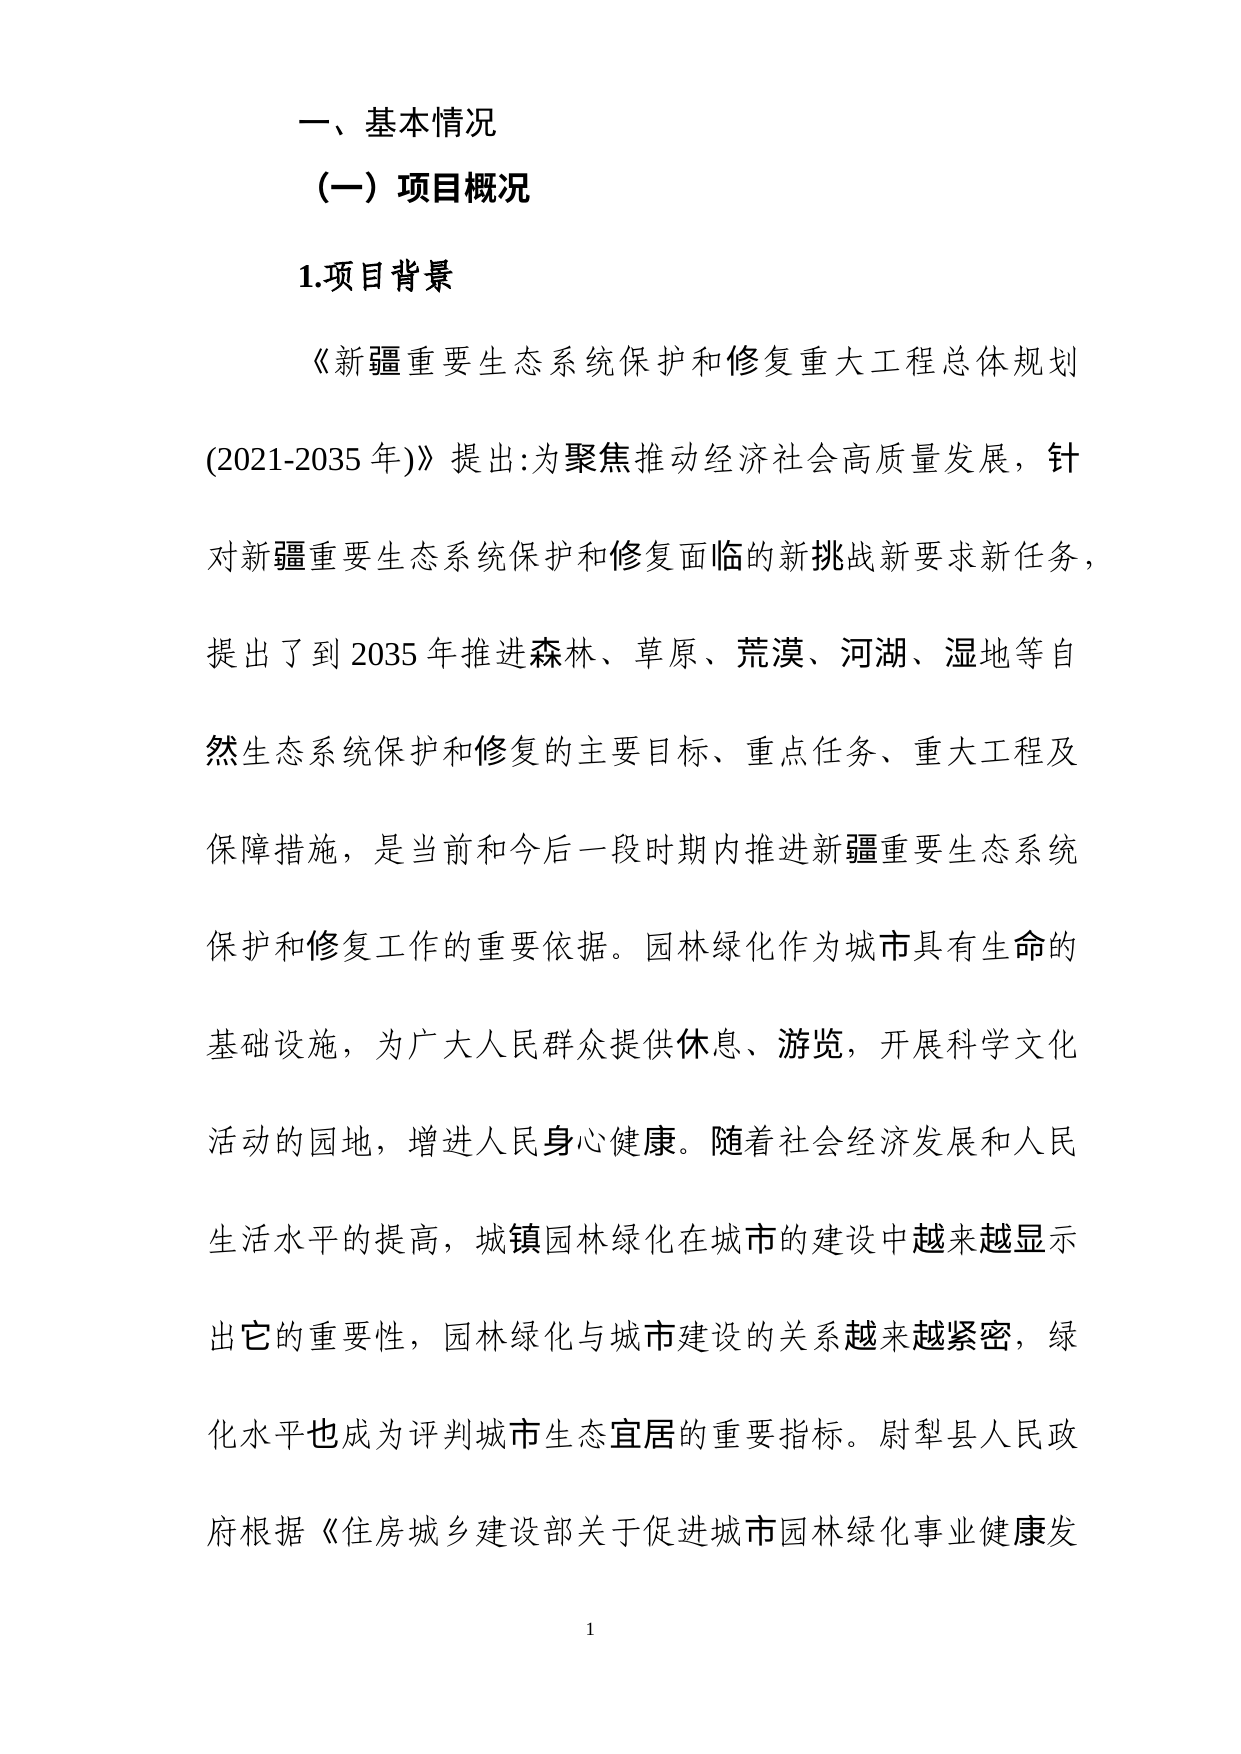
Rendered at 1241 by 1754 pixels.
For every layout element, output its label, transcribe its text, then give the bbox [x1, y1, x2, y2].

subtitle （一）项目概况 [206, 153, 1082, 218]
text 1.项目背景 [206, 242, 1082, 307]
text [206, 327, 1082, 1562]
text 一、基本情况 [206, 88, 1082, 153]
